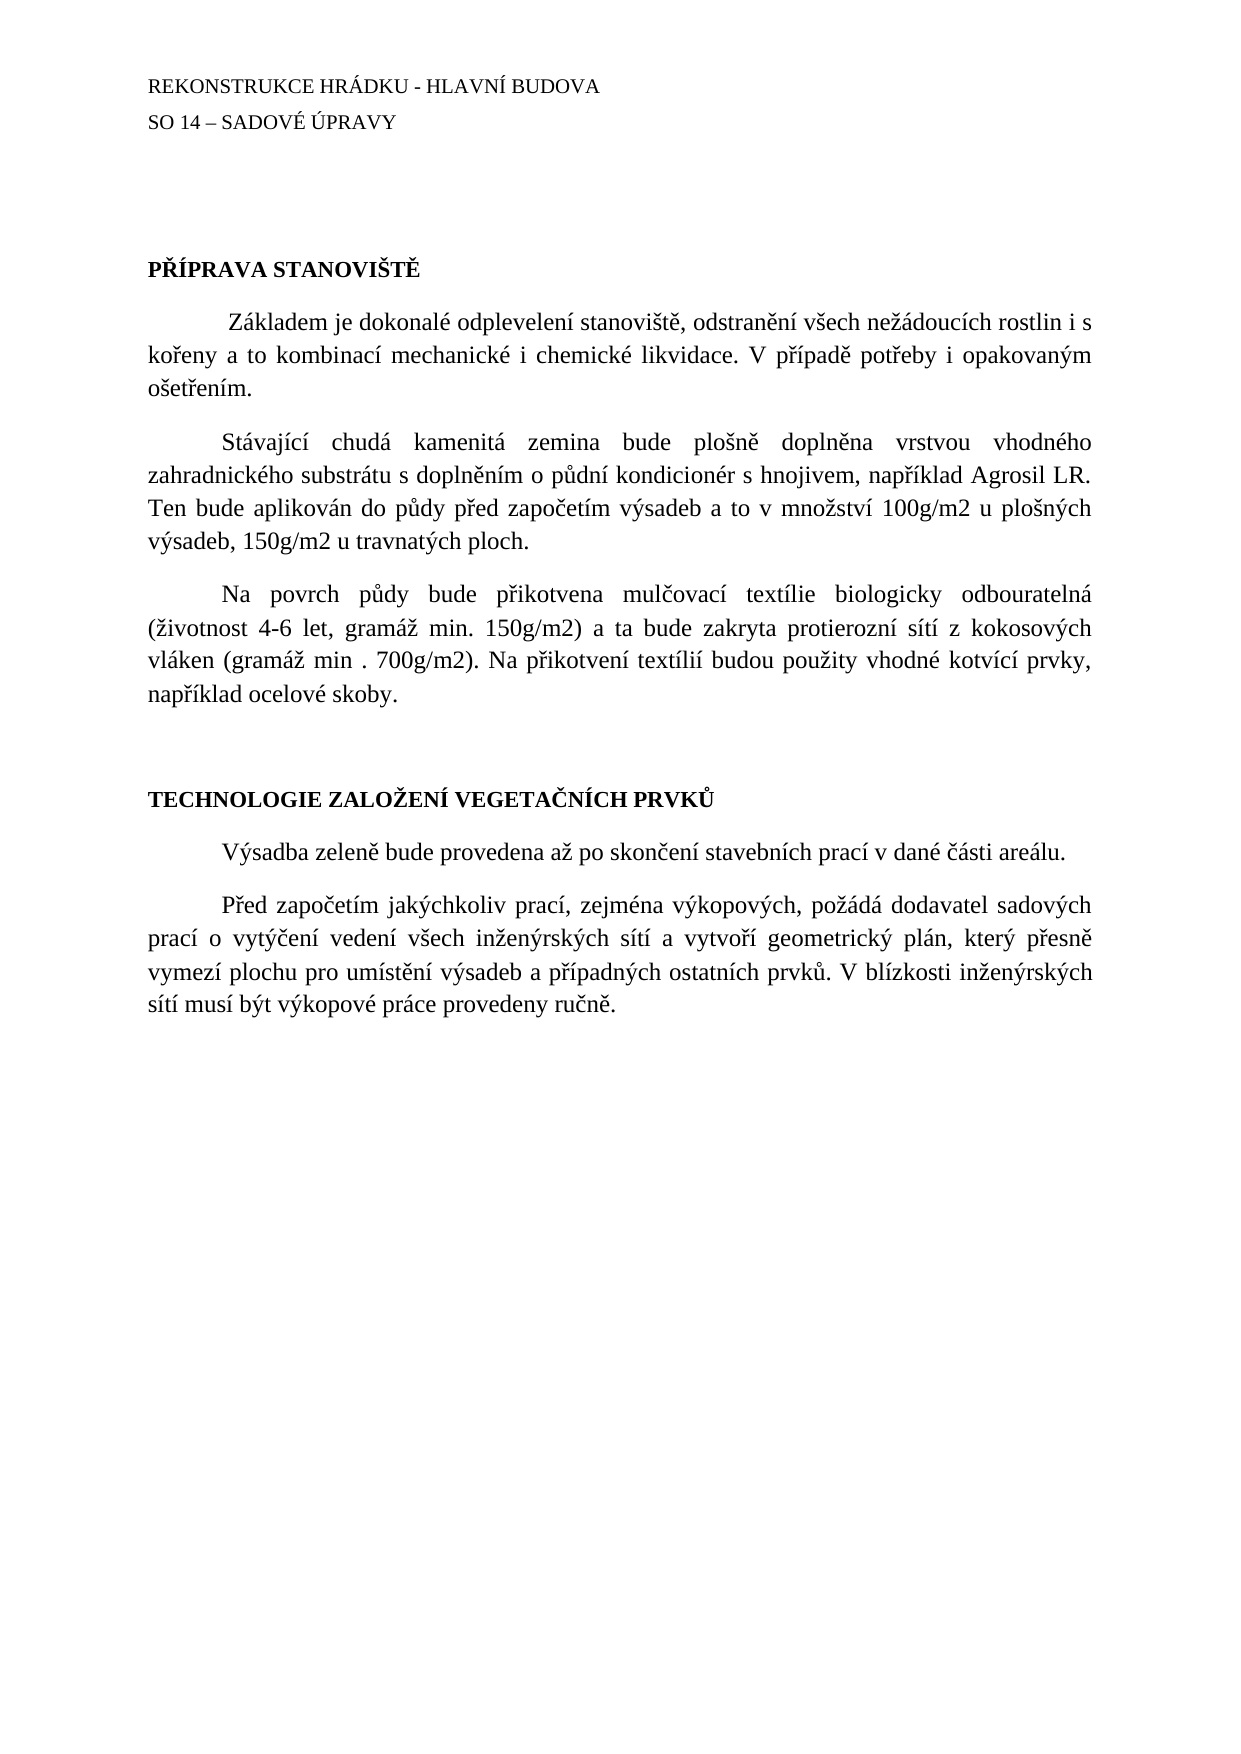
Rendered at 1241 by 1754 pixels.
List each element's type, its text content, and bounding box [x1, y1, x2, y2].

text Před započetím jakýchkoliv prací, zejména výkopových, požádá dodavatel sadových prací o vytýčení vedení všech inženýrských sítí a vytvoří geometrický plán, který přesně vymezí plochu pro umístění výsadeb a případných ostatních prvků. V blízkosti inženýrských sítí musí být výkopové práce provedeny ručně. [148, 891, 1093, 1018]
text Výsadba zeleně bude provedena až po skončení stavebních prací v dané části areálu. [148, 837, 1093, 865]
text PŘÍPRAVA STANOVIŠTĚ [148, 256, 1093, 282]
text Základem je dokonalé odplevelení stanoviště, odstranění všech nežádoucích rostlin i s kořeny a to kombinací mechanické i chemické likvidace. V případě potřeby i opakovaným ošetřením. [148, 307, 1093, 402]
text Stávající chudá kamenitá zemina bude plošně doplněna vrstvou vhodného zahradnického substrátu s doplněním o půdní kondicionér s hnojivem, například Agrosil LR. Ten bude aplikován do půdy před započetím výsadeb a to v množství 100g/m2 u plošných výsadeb, 150g/m2 u travnatých ploch. [148, 427, 1093, 554]
text Na povrch půdy bude přikotvena mulčovací textílie biologicky odbouratelná (životnost 4-6 let, gramáž min. 150g/m2) a ta bude zakryta protierozní sítí z kokosových vláken (gramáž min . 700g/m2). Na přikotvení textílií budou použity vhodné kotvící prvky, například ocelové skoby. [148, 579, 1093, 707]
text TECHNOLOGIE ZALOŽENÍ VEGETAČNÍCH PRVKŮ [148, 786, 1093, 812]
